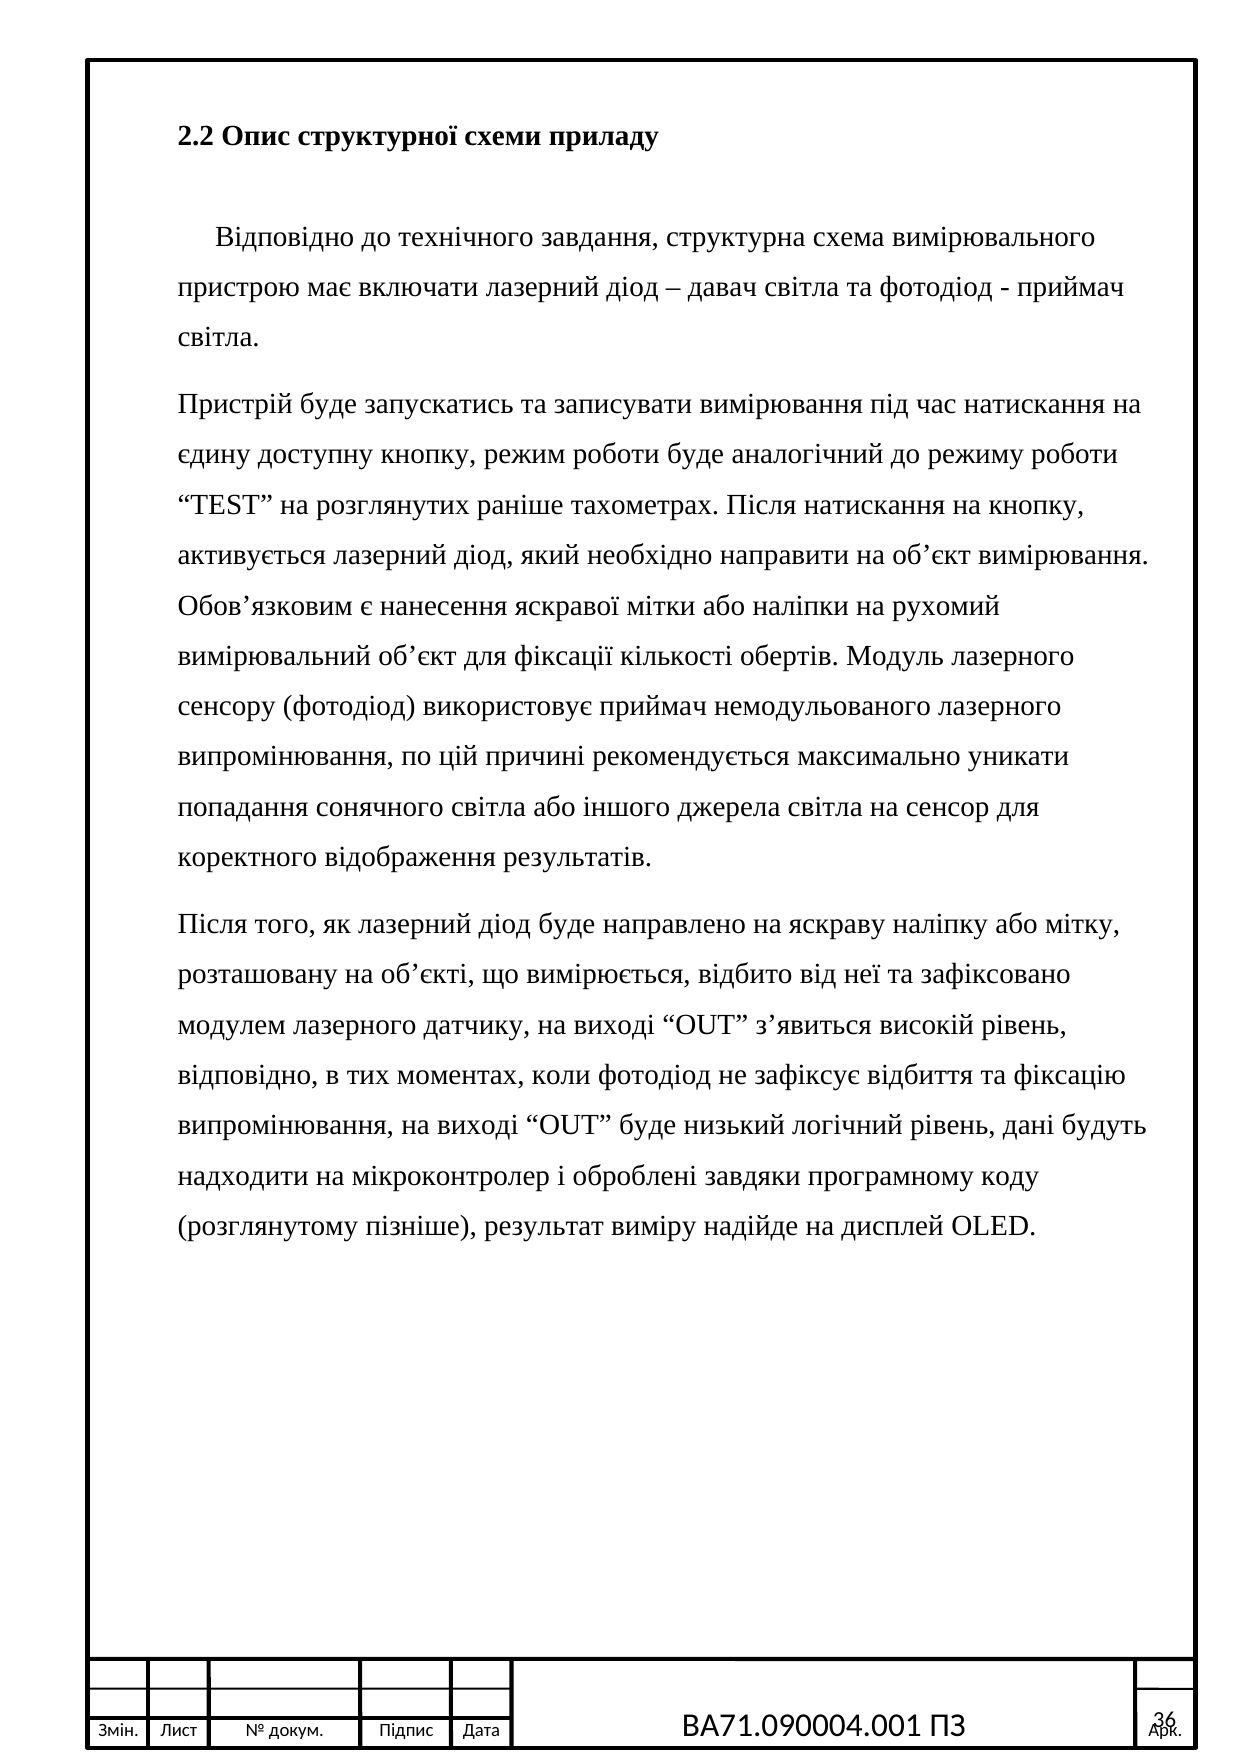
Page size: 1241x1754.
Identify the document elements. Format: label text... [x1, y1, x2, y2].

text Відповідно до технічного завдання, структурна схема вимірювального пристрою має включати лазерний діод – давач світла та фотодіод - приймач світла. [177, 219, 1152, 353]
text 2.2 Опис структурної схеми приладу [177, 118, 1152, 152]
text Після того, як лазерний діод буде направлено на яскраву наліпку або мітку, розташовану на об’єкті, що вимірюється, відбито від неї та зафіксовано модулем лазерного датчику, на виході “OUT” з’явиться високій рівень, відповідно, в тих моментах, коли фотодіод не зафіксує відбиття та фіксацію випромінювання, на виході “OUT” буде низький логічний рівень, дані будуть надходити на мікроконтролер і оброблені завдяки програмному коду (розглянутому пізніше), результат виміру надійде на дисплей OLED. [177, 906, 1152, 1242]
text Пристрій буде запускатись та записувати вимірювання під час натискання на єдину доступну кнопку, режим роботи буде аналогічний до режиму роботи “TEST” на розглянутих раніше тахометрах. Після натискання на кнопку, активується лазерний діод, який необхідно направити на об’єкт вимірювання. Обов’язковим є нанесення яскравої мітки або наліпки на рухомий вимірювальний об’єкт для фіксації кількості обертів. Модуль лазерного сенсору (фотодіод) використовує приймач немодульованого лазерного випромінювання, по цій причині рекомендується максимально уникати попадання сонячного світла або іншого джерела світла на сенсор для коректного відображення результатів. [177, 386, 1152, 873]
